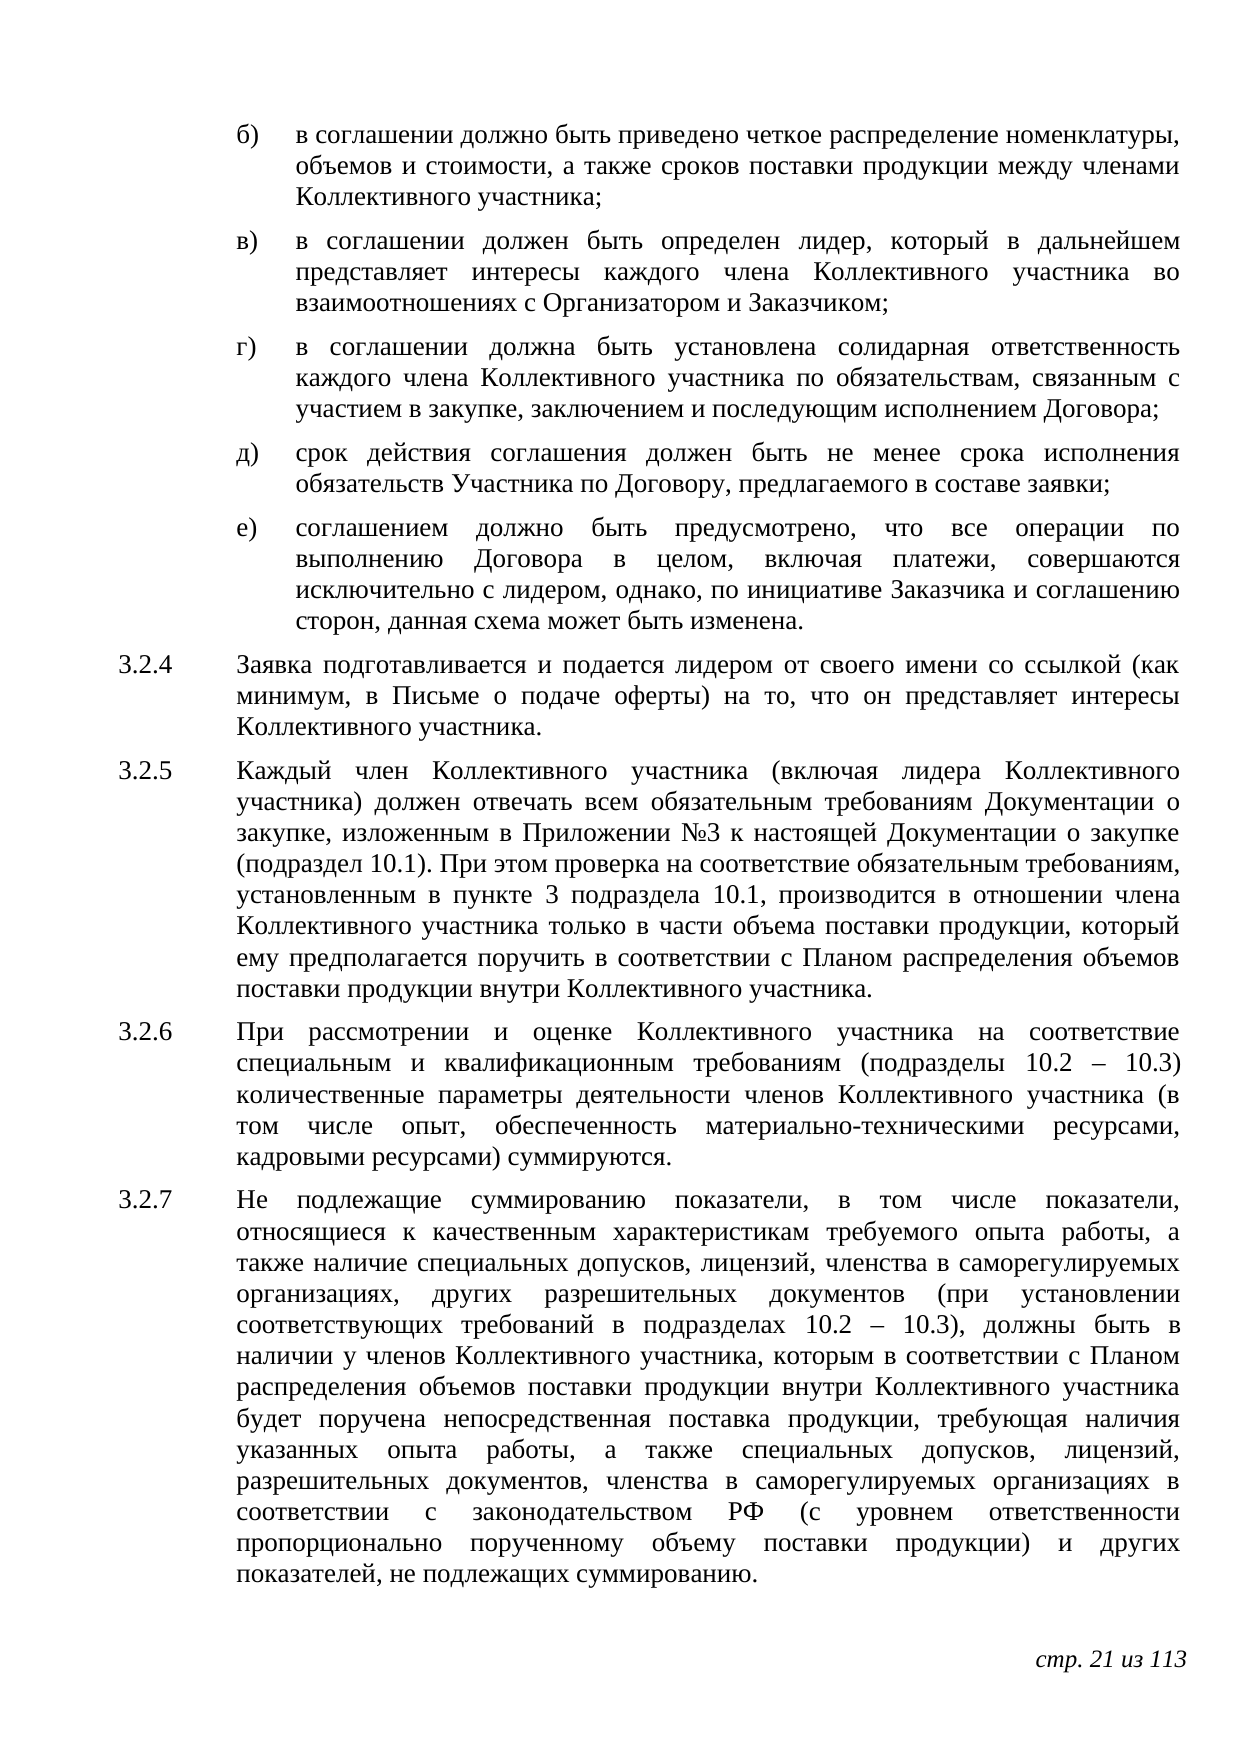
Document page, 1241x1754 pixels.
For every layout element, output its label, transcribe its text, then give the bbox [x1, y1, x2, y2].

text в соглашении должна быть установлена солидарная ответственность каждого члена Коллективного участника по обязательствам, связанным с участием в закупке, заключением и последующим исполнением Договора; [236, 330, 1181, 423]
text Каждый член Коллективного участника (включая лидера Коллективного участника) должен отвечать всем обязательным требованиям Документации о закупке, изложенным в Приложении №3 к настоящей Документации о закупке (подраздел 10.1). При этом проверка на соответствие обязательным требованиям, установленным в пункте 3 подраздела 10.1, производится в отношении члена Коллективного участника только в части объема поставки продукции, который ему предполагается поручить в соответствии с Планом распределения объемов поставки продукции внутри Коллективного участника. [118, 754, 1181, 1003]
text срок действия соглашения должен быть не менее срока исполнения обязательств Участника по Договору, предлагаемого в составе заявки; [236, 436, 1181, 498]
text Не подлежащие суммированию показатели, в том числе показатели, относящиеся к качественным характеристикам требуемого опыта работы, а также наличие специальных допусков, лицензий, членства в саморегулируемых организациях, других разрешительных документов (при установлении соответствующих требований в подразделах 10.2 – 10.3), должны быть в наличии у членов Коллективного участника, которым в соответствии с Планом распределения объемов поставки продукции внутри Коллективного участника будет поручена непосредственная поставка продукции, требующая наличия указанных опыта работы, а также специальных допусков, лицензий, разрешительных документов, членства в саморегулируемых организациях в соответствии с законодательством РФ (с уровнем ответственности пропорционально порученному объему поставки продукции) и других показателей, не подлежащих суммированию. [118, 1184, 1181, 1588]
text в соглашении должен быть определен лидер, который в дальнейшем представляет интересы каждого члена Коллективного участника во взаимоотношениях с Организатором и Заказчиком; [236, 224, 1181, 317]
text в соглашении должно быть приведено четкое распределение номенклатуры, объемов и стоимости, а также сроков поставки продукции между членами Коллективного участника; [236, 118, 1181, 212]
text соглашением должно быть предусмотрено, что все операции по выполнению Договора в целом, включая платежи, совершаются исключительно с лидером, однако, по инициативе Заказчика и соглашению сторон, данная схема может быть изменена. [236, 511, 1181, 635]
text При рассмотрении и оценке Коллективного участника на соответствие специальным и квалификационным требованиям (подразделы 10.2 – 10.3) количественные параметры деятельности членов Коллективного участника (в том числе опыт, обеспеченность материально-техническими ресурсами, кадровыми ресурсами) суммируются. [118, 1015, 1181, 1171]
text Заявка подготавливается и подается лидером от своего имени со ссылкой (как минимум, в Письме о подаче оферты) на то, что он представляет интересы Коллективного участника. [118, 648, 1181, 741]
